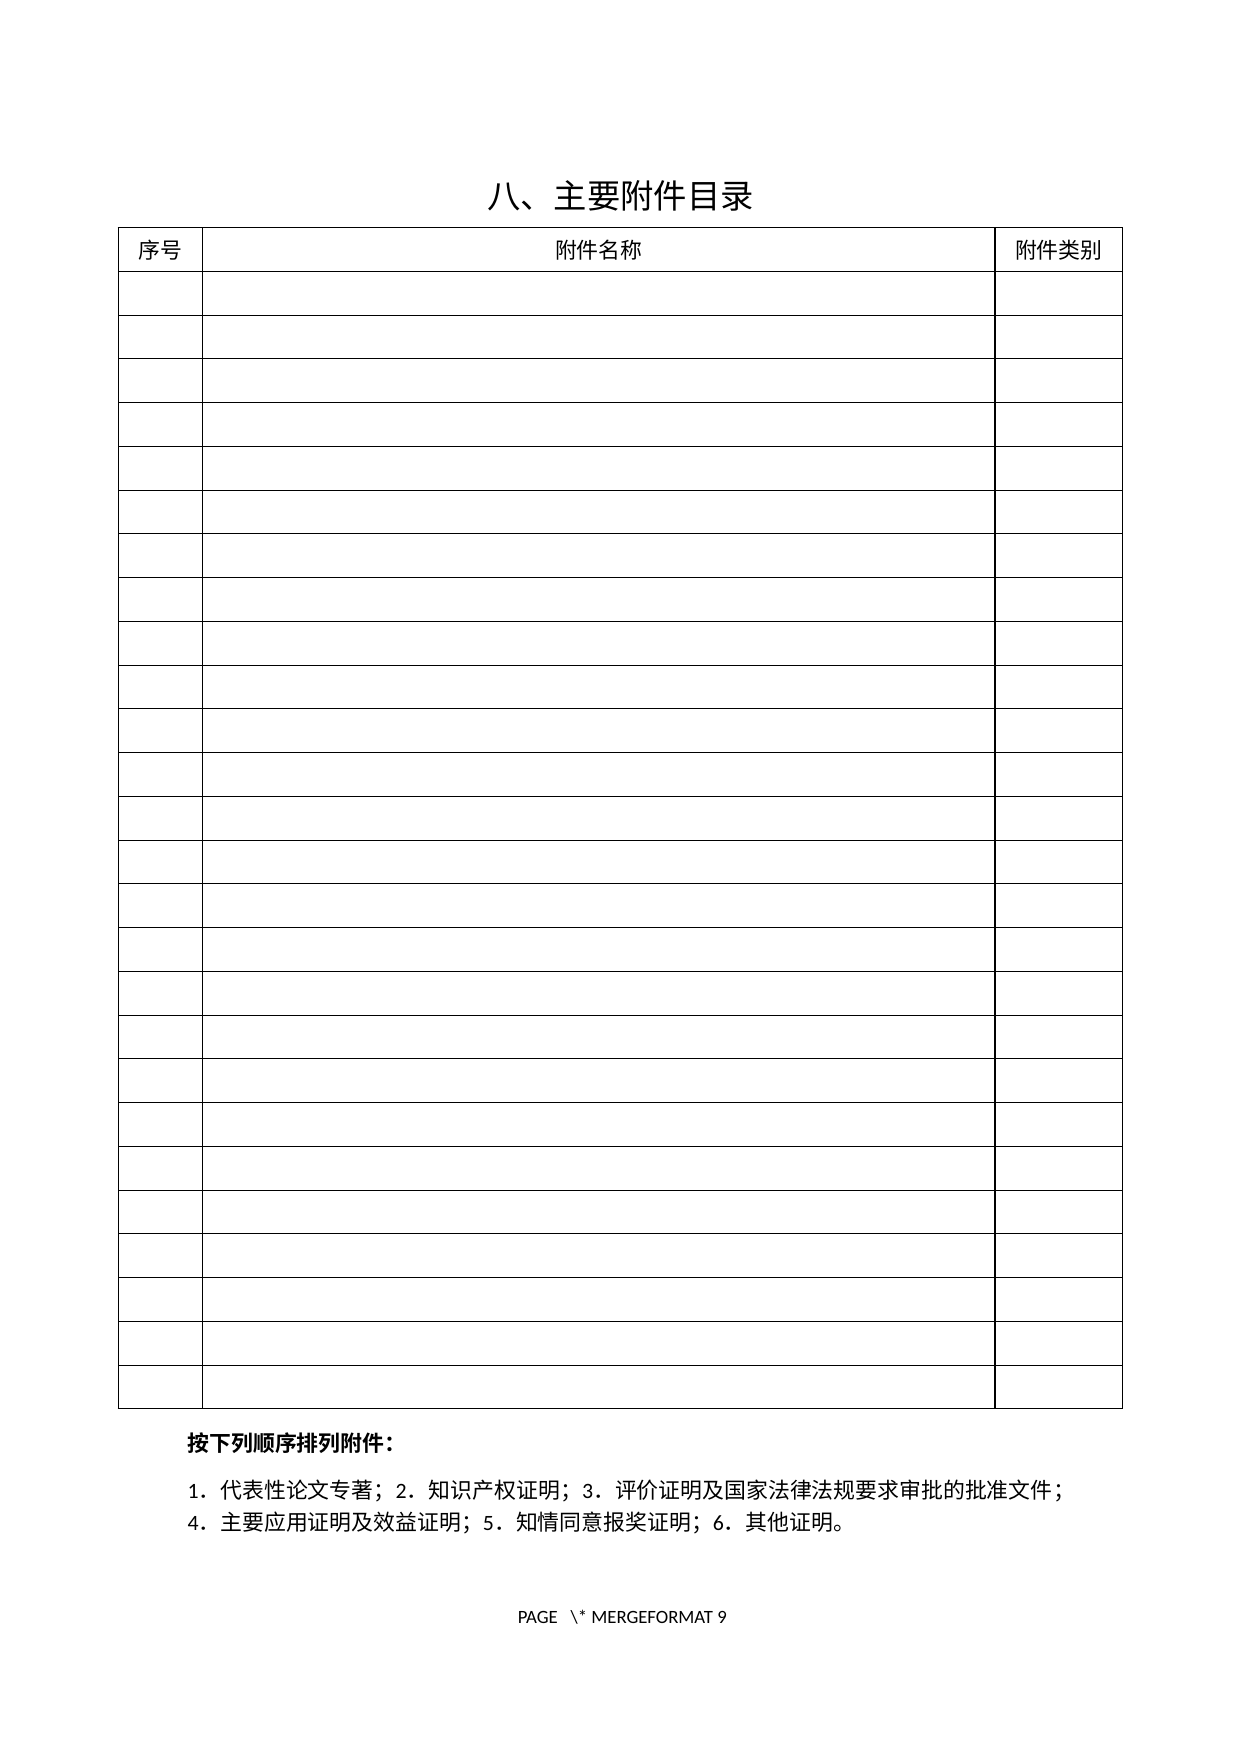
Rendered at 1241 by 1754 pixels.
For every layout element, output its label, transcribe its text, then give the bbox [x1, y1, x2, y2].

table_cell [119, 884, 202, 927]
table_cell [203, 578, 994, 621]
text 1．代表性论文专著；2．知识产权证明；3．评价证明及国家法律法规要求审批的批准文件；4．主要应用证明及效益证明；5．知情同意报奖证明；6．其他证明。 [187, 1473, 1053, 1537]
table_cell [119, 666, 202, 708]
table_cell [119, 316, 202, 358]
table_cell [203, 1191, 994, 1233]
table_cell [996, 1234, 1122, 1277]
table_cell [203, 622, 994, 664]
text 按下列顺序排列附件： [187, 1426, 1053, 1457]
table_cell [996, 884, 1122, 927]
table_cell [203, 534, 994, 577]
table_cell [996, 972, 1122, 1014]
table_cell [996, 1366, 1122, 1408]
table_cell [203, 1016, 994, 1058]
table_cell [996, 1147, 1122, 1189]
table_cell [119, 491, 202, 533]
table_cell [996, 1103, 1122, 1146]
table_cell [996, 403, 1122, 446]
table_cell [996, 578, 1122, 621]
table_cell [203, 972, 994, 1014]
table_cell [119, 1366, 202, 1408]
table_cell [996, 1278, 1122, 1321]
table_cell [203, 753, 994, 796]
table_cell [203, 1103, 994, 1146]
table_cell [203, 403, 994, 446]
table_cell [996, 841, 1122, 883]
table_cell [996, 1059, 1122, 1102]
table_header 序号 [119, 228, 202, 271]
table_cell [119, 1234, 202, 1277]
table_cell [996, 928, 1122, 971]
table_cell [119, 534, 202, 577]
table_cell [203, 272, 994, 314]
table_cell [119, 1322, 202, 1364]
table_cell [996, 1322, 1122, 1364]
table_cell [119, 622, 202, 664]
table_cell [119, 1103, 202, 1146]
table_cell [996, 622, 1122, 664]
table_cell [119, 447, 202, 489]
table_cell [996, 447, 1122, 489]
table_cell [996, 709, 1122, 752]
table_header 附件类别 [996, 228, 1122, 271]
table_cell [203, 797, 994, 839]
table_cell [996, 1016, 1122, 1058]
table_cell [203, 884, 994, 927]
table_cell [203, 1366, 994, 1408]
table_cell [119, 797, 202, 839]
table_cell [119, 709, 202, 752]
table_cell [203, 841, 994, 883]
table_cell [119, 578, 202, 621]
table_header 附件名称 [203, 228, 994, 271]
table_cell [119, 753, 202, 796]
table_cell [119, 928, 202, 971]
table_cell [203, 666, 994, 708]
table_cell [996, 359, 1122, 402]
table_cell [996, 666, 1122, 708]
table_cell [203, 447, 994, 489]
table_cell [203, 359, 994, 402]
table_cell [996, 491, 1122, 533]
table_cell [203, 491, 994, 533]
text 八、主要附件目录 [187, 162, 1053, 227]
table_cell [203, 316, 994, 358]
table_cell [119, 359, 202, 402]
table_cell [119, 1147, 202, 1189]
table_cell [119, 1059, 202, 1102]
table_cell [119, 272, 202, 314]
table_cell [203, 1278, 994, 1321]
table_cell [119, 972, 202, 1014]
table_cell [996, 1191, 1122, 1233]
table_cell [996, 534, 1122, 577]
table_cell [119, 1278, 202, 1321]
table_cell [996, 272, 1122, 314]
table_cell [996, 753, 1122, 796]
table_cell [996, 797, 1122, 839]
table_cell [203, 1322, 994, 1364]
table_cell [119, 841, 202, 883]
table_cell [119, 1016, 202, 1058]
table_cell [203, 1059, 994, 1102]
table_cell [203, 1234, 994, 1277]
table_cell [203, 1147, 994, 1189]
table_cell [119, 1191, 202, 1233]
table_cell [203, 709, 994, 752]
table_cell [996, 316, 1122, 358]
table_cell [119, 403, 202, 446]
table_cell [203, 928, 994, 971]
